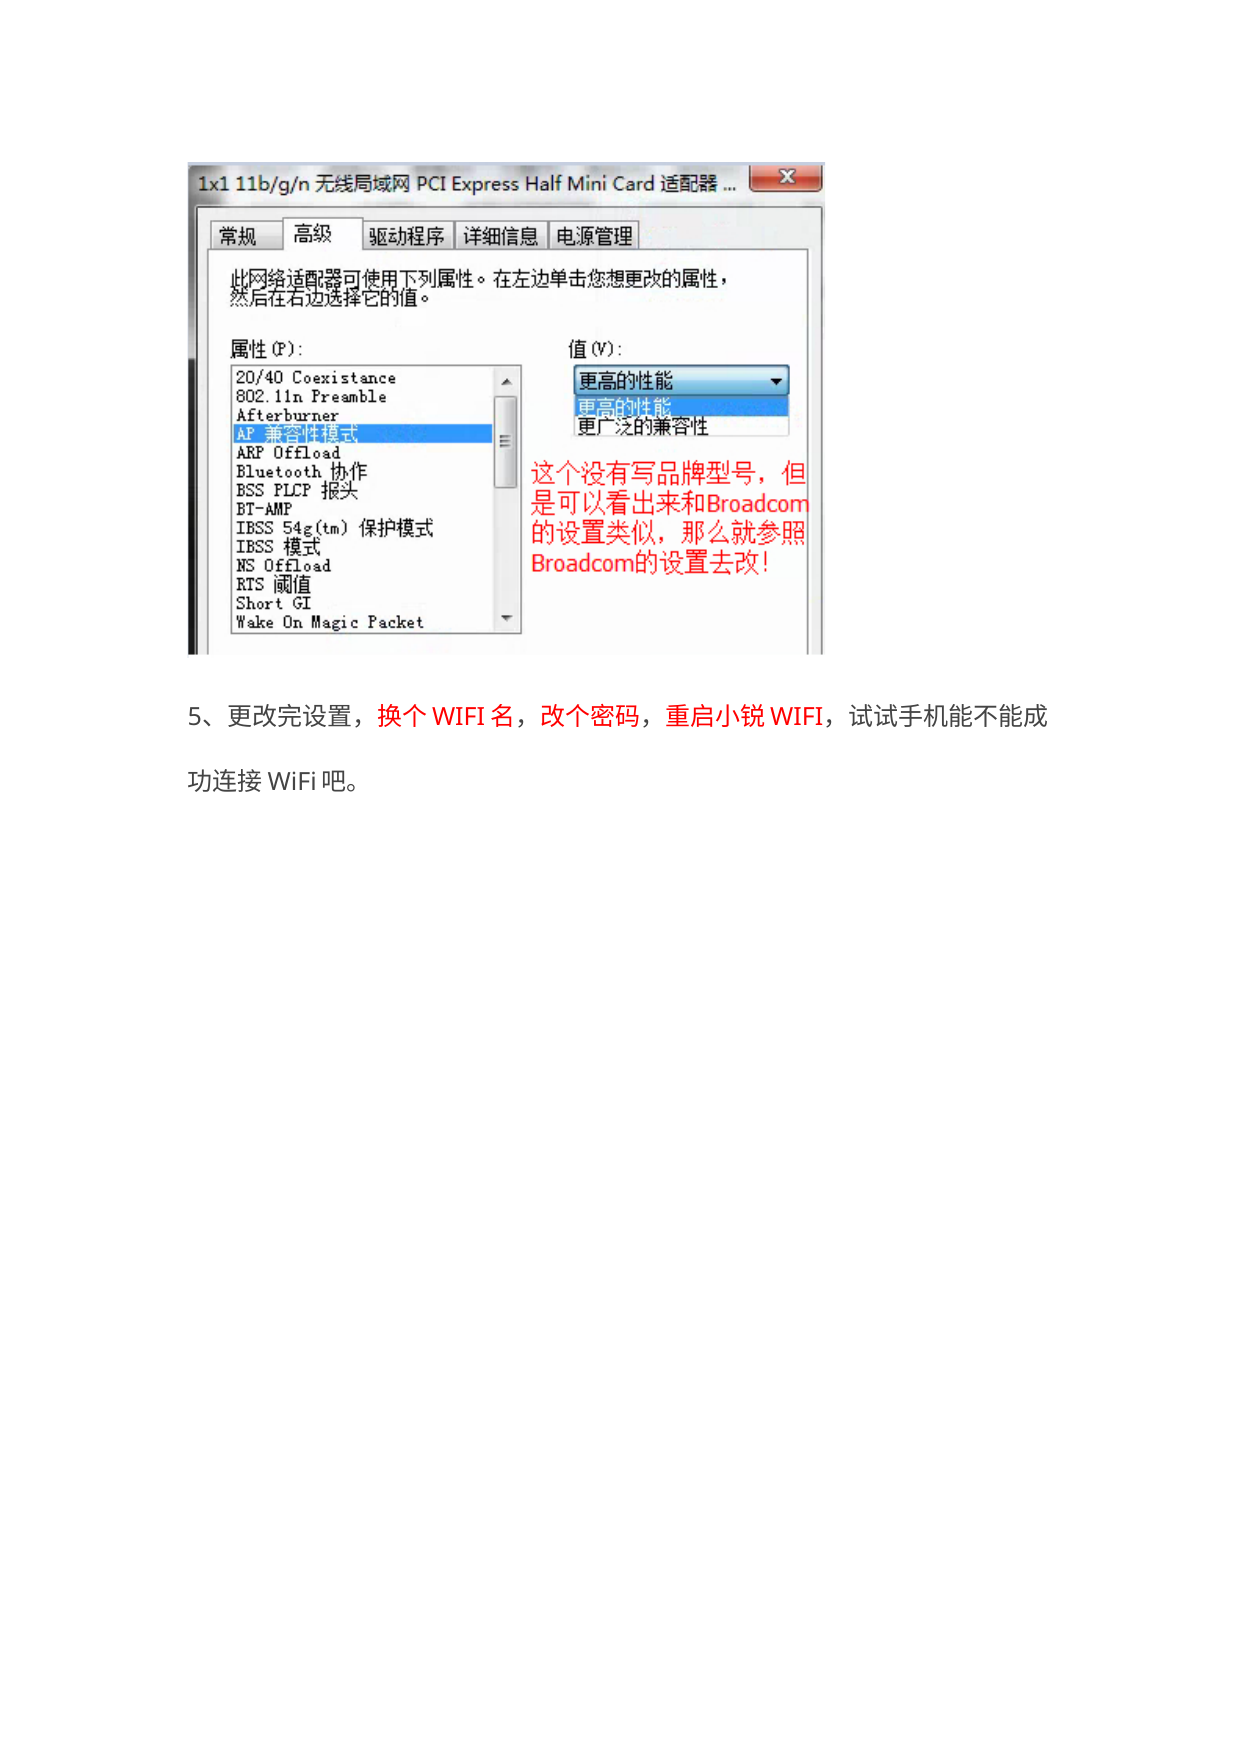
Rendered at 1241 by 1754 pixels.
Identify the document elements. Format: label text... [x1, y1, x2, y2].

picture [187, 162, 826, 658]
text 5、更改完设置，换个WIFI名，改个密码，重启小锐WIFI，试试手机能不能成功连接WiFi吧。 [187, 682, 1053, 812]
